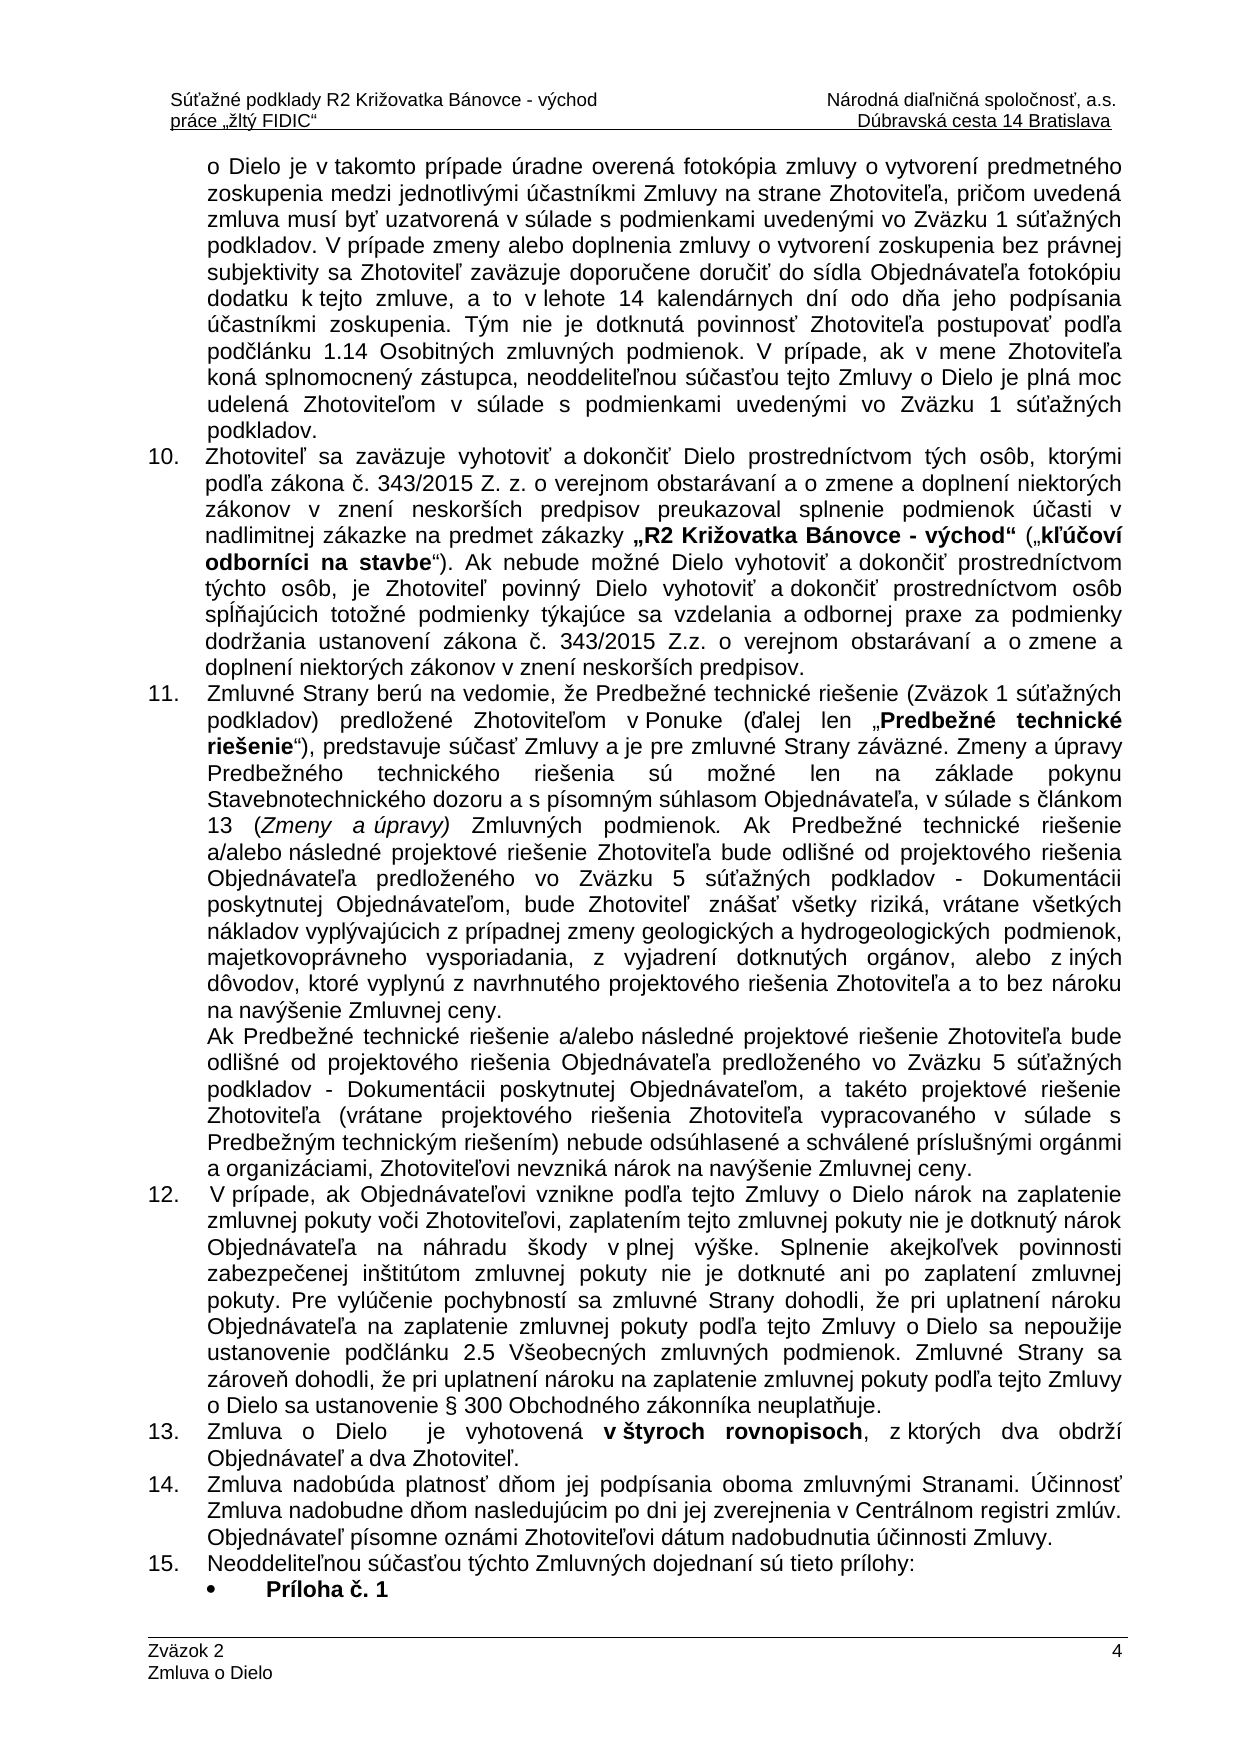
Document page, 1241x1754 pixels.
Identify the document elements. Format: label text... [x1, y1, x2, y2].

text 11. Zmluvné Strany berú na vedomie, že Predbežné technické riešenie (Zväzok 1 súťažných podkladov) predložené Zhotoviteľom v Ponuke (ďalej len „Predbežné technické riešenie“), predstavuje súčasť Zmluvy a je pre zmluvné Strany záväzné. Zmeny a úpravy Predbežného technického riešenia sú možné len na základe pokynu Stavebnotechnického dozoru a s písomným súhlasom Objednávateľa, v súlade s článkom 13 (Zmeny a úpravy) Zmluvných podmienok. Ak Predbežné technické riešenie a/alebo následné projektové riešenie Zhotoviteľa bude odlišné od projektového riešenia Objednávateľa predloženého vo Zväzku 5 súťažných podkladov - Dokumentácii poskytnutej Objednávateľom, bude Zhotoviteľ znášať všetky riziká, vrátane všetkých nákladov vyplývajúcich z prípadnej zmeny geologických a hydrogeologických podmienok, majetkovoprávneho vysporiadania, z vyjadrení dotknutých orgánov, alebo z iných dôvodov, ktoré vyplynú z navrhnutého projektového riešenia Zhotoviteľa a to bez nároku na navýšenie Zmluvnej ceny. [148, 680, 1122, 1023]
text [148, 153, 1122, 443]
text 13. Zmluva o Dielo je vyhotovená v štyroch rovnopisoch, z ktorých dva obdrží Objednávateľ a dva Zhotoviteľ. [148, 1418, 1122, 1471]
text 10. Zhotoviteľ sa zaväzuje vyhotoviť a dokončiť Dielo prostredníctvom tých osôb, ktorými podľa zákona č. 343/2015 Z. z. o verejnom obstarávaní a o zmene a doplnení niektorých zákonov v znení neskorších predpisov preukazoval splnenie podmienok účasti v nadlimitnej zákazke na predmet zákazky „R2 Križovatka Bánovce - východ“ („kľúčoví odborníci na stavbe“). Ak nebude možné Dielo vyhotoviť a dokončiť prostredníctvom týchto osôb, je Zhotoviteľ povinný Dielo vyhotoviť a dokončiť prostredníctvom osôb spĺňajúcich totožné podmienky týkajúce sa vzdelania a odbornej praxe za podmienky dodržania ustanovení zákona č. 343/2015 Z.z. o verejnom obstarávaní a o zmene a doplnení niektorých zákonov v znení neskorších predpisov. [148, 443, 1122, 680]
text 15. Neoddeliteľnou súčasťou týchto Zmluvných dojednaní sú tieto prílohy: [148, 1550, 1122, 1576]
text Ak Predbežné technické riešenie a/alebo následné projektové riešenie Zhotoviteľa bude odlišné od projektového riešenia Objednávateľa predloženého vo Zväzku 5 súťažných podkladov - Dokumentácii poskytnutej Objednávateľom, a takéto projektové riešenie Zhotoviteľa (vrátane projektového riešenia Zhotoviteľa vypracovaného v súlade s Predbežným technickým riešením) nebude odsúhlasené a schválené príslušnými orgánmi a organizáciami, Zhotoviteľovi nevzniká nárok na navýšenie Zmluvnej ceny. [207, 1023, 1122, 1181]
list Príloha č. 1 [207, 1576, 1122, 1603]
text 14. Zmluva nadobúda platnosť dňom jej podpísania oboma zmluvnými Stranami. Účinnosť Zmluva nadobudne dňom nasledujúcim po dni jej zverejnenia v Centrálnom registri zmlúv. Objednávateľ písomne oznámi Zhotoviteľovi dátum nadobudnutia účinnosti Zmluvy. [148, 1471, 1122, 1550]
text 12. V prípade, ak Objednávateľovi vznikne podľa tejto Zmluvy o Dielo nárok na zaplatenie zmluvnej pokuty voči Zhotoviteľovi, zaplatením tejto zmluvnej pokuty nie je dotknutý nárok Objednávateľa na náhradu škody v plnej výške. Splnenie akejkoľvek povinnosti zabezpečenej inštitútom zmluvnej pokuty nie je dotknuté ani po zaplatení zmluvnej pokuty. Pre vylúčenie pochybností sa zmluvné Strany dohodli, že pri uplatnení nároku Objednávateľa na zaplatenie zmluvnej pokuty podľa tejto Zmluvy o Dielo sa nepoužije ustanovenie podčlánku 2.5 Všeobecných zmluvných podmienok. Zmluvné Strany sa zároveň dohodli, že pri uplatnení nároku na zaplatenie zmluvnej pokuty podľa tejto Zmluvy o Dielo sa ustanovenie § 300 Obchodného zákonníka neuplatňuje. [148, 1181, 1122, 1418]
